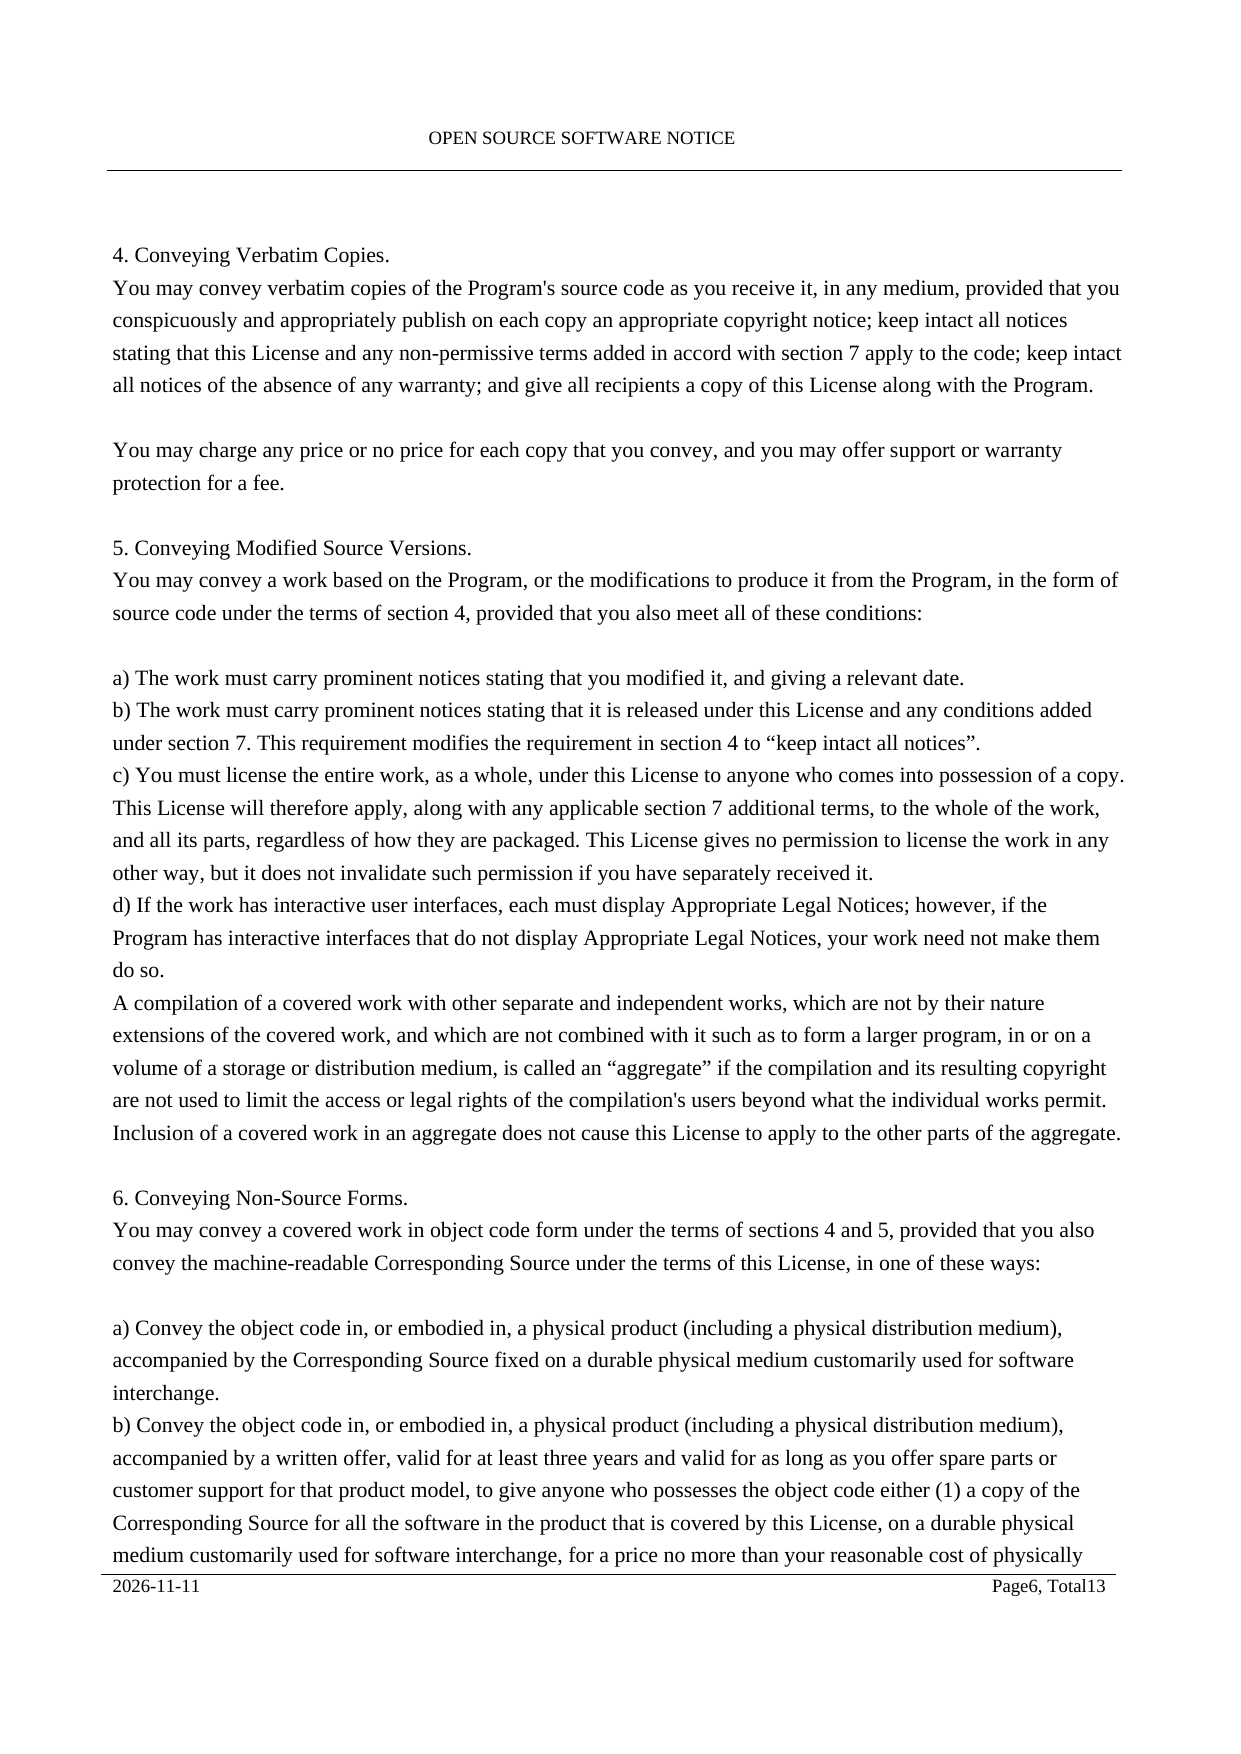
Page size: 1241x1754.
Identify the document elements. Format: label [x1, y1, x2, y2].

text [112, 206, 1128, 1571]
